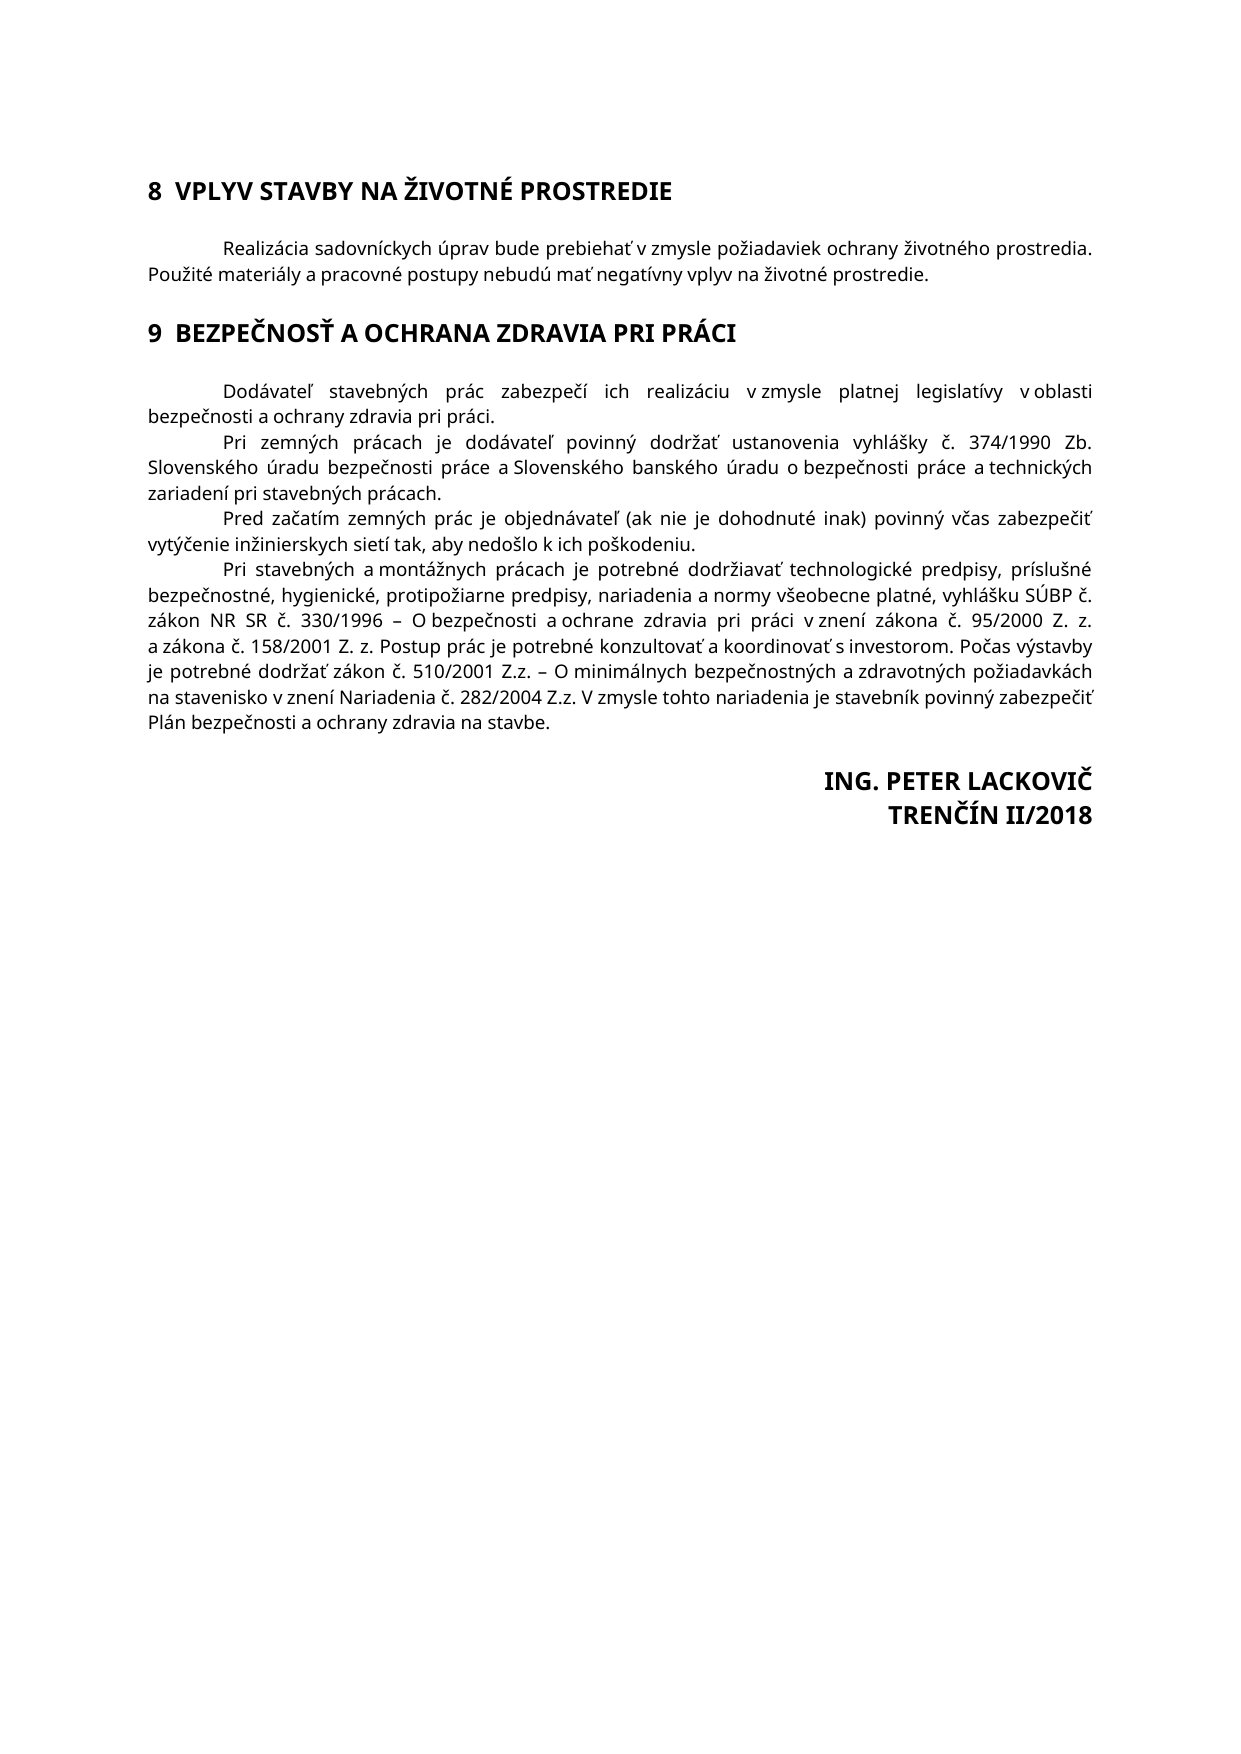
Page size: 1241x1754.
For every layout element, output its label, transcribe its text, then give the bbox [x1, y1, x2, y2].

text 9 BEZPEČNOSŤ A OCHRANA ZDRAVIA PRI PRÁCI [148, 315, 1093, 349]
text Realizácia sadovníckych úprav bude prebiehať v zmysle požiadaviek ochrany životného prostredia. Použité materiály a pracovné postupy nebudú mať negatívny vplyv na životné prostredie. [148, 236, 1093, 287]
text Dodávateľ stavebných prác zabezpečí ich realizáciu v zmysle platnej legislatívy v oblasti bezpečnosti a ochrany zdravia pri práci. [148, 378, 1093, 429]
text TRENČÍN II/2018 [148, 798, 1093, 832]
text Pri zemných prácach je dodávateľ povinný dodržať ustanovenia vyhlášky č. 374/1990 Zb. Slovenského úradu bezpečnosti práce a Slovenského banského úradu o bezpečnosti práce a technických zariadení pri stavebných prácach. [148, 429, 1093, 506]
text Pred začatím zemných prác je objednávateľ (ak nie je dohodnuté inak) povinný včas zabezpečiť vytýčenie inžinierskych sietí tak, aby nedošlo k ich poškodeniu. [148, 506, 1093, 557]
text 8 VPLYV STAVBY NA ŽIVOTNÉ PROSTREDIE [148, 173, 1093, 207]
text Pri stavebných a montážnych prácach je potrebné dodržiavať technologické predpisy, príslušné bezpečnostné, hygienické, protipožiarne predpisy, nariadenia a normy všeobecne platné, vyhlášku SÚBP č. zákon NR SR č. 330/1996 – O bezpečnosti a ochrane zdravia pri práci v znení zákona č. 95/2000 Z. z. a zákona č. 158/2001 Z. z. Postup prác je potrebné konzultovať a koordinovať s investorom. Počas výstavby je potrebné dodržať zákon č. 510/2001 Z.z. – O minimálnych bezpečnostných a zdravotných požiadavkách na stavenisko v znení Nariadenia č. 282/2004 Z.z. V zmysle tohto nariadenia je stavebník povinný zabezpečiť Plán bezpečnosti a ochrany zdravia na stavbe. [148, 557, 1093, 735]
text ING. PETER LACKOVIČ [148, 764, 1093, 798]
